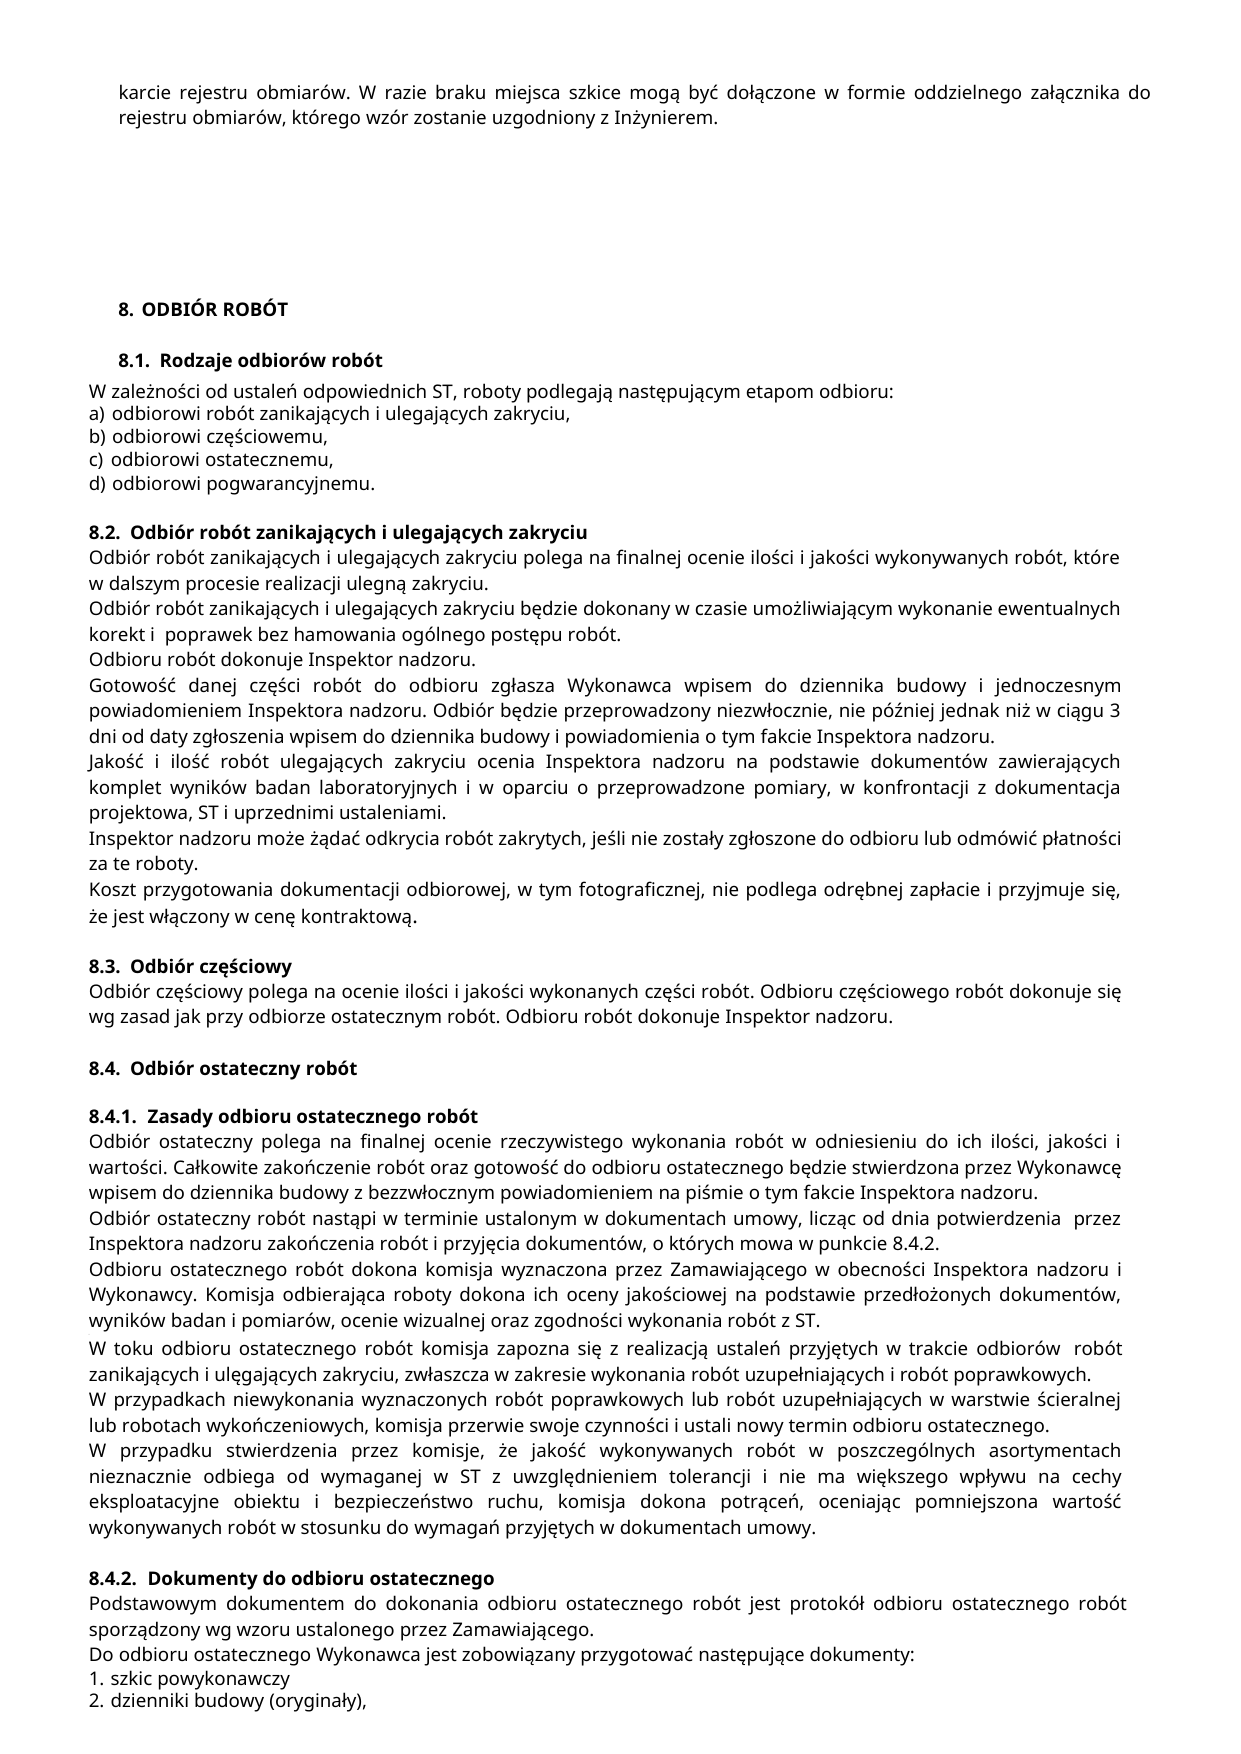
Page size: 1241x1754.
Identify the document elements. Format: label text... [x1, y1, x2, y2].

text Gotowość danej części robót do odbioru zgłasza Wykonawca wpisem do dziennika budowy i jednoczesnym powiadomieniem Inspektora nadzoru. Odbiór będzie przeprowadzony niezwłocznie, nie później jednak niż w ciągu 3 dni od daty zgłoszenia wpisem do dziennika budowy i powiadomienia o tym fakcie Inspektora nadzoru. [89, 672, 1122, 748]
text W przypadku stwierdzenia przez komisje, że jakość wykonywanych robót w poszczególnych asortymentach nieznacznie odbiega od wymaganej w ST z uwzględnieniem tolerancji i nie ma większego wpływu na cechy eksploatacyjne obiektu i bezpieczeństwo ruchu, komisja dokona potrąceń, oceniając pomniejszona wartość wykonywanych robót w stosunku do wymagań przyjętych w dokumentach umowy. [89, 1438, 1122, 1540]
text Koszt przygotowania dokumentacji odbiorowej, w tym fotograficznej, nie podlega odrębnej zapłacie i przyjmuje się, że jest włączony w cenę kontraktową. [89, 876, 1122, 930]
subtitle Odbiór częściowy [88, 956, 1180, 978]
list odbiorowi częściowemu, [88, 425, 1180, 448]
text Podstawowym dokumentem do dokonania odbioru ostatecznego robót jest protokół odbioru ostatecznego robót sporządzony wg wzoru ustalonego przez Zamawiającego. [89, 1591, 1127, 1642]
text W toku odbioru ostatecznego robót komisja zapozna się z realizacją ustaleń przyjętych w trakcie odbiorów robót zanikających i ulęgających zakryciu, zwłaszcza w zakresie wykonania robót uzupełniających i robót poprawkowych. [89, 1336, 1122, 1387]
list dzienniki budowy (oryginały), [88, 1690, 1180, 1712]
text Odbioru ostatecznego robót dokona komisja wyznaczona przez Zamawiającego w obecności Inspektora nadzoru i Wykonawcy. Komisja odbierająca roboty dokona ich oceny jakościowej na podstawie przedłożonych dokumentów, wyników badan i pomiarów, ocenie wizualnej oraz zgodności wykonania robót z ST. [89, 1256, 1122, 1333]
text Odbiór robót zanikających i ulegających zakryciu będzie dokonany w czasie umożliwiającym wykonanie ewentualnych korekt i poprawek bez hamowania ogólnego postępu robót. [89, 595, 1122, 646]
list odbiorowi ostatecznemu, [88, 448, 1180, 471]
text W przypadkach niewykonania wyznaczonych robót poprawkowych lub robót uzupełniających w warstwie ścieralnej lub robotach wykończeniowych, komisja przerwie swoje czynności i ustali nowy termin odbioru ostatecznego. [89, 1387, 1122, 1438]
text Odbioru robót dokonuje Inspektor nadzoru. [89, 646, 1180, 672]
text Jakość i ilość robót ulegających zakryciu ocenia Inspektora nadzoru na podstawie dokumentów zawierających komplet wyników badan laboratoryjnych i w oparciu o przeprowadzone pomiary, w konfrontacji z dokumentacja projektowa, ST i uprzednimi ustaleniami. [89, 748, 1122, 825]
list odbiorowi pogwarancyjnemu. [88, 471, 1180, 496]
list odbiorowi robót zanikających i ulegających zakryciu, [88, 403, 1180, 425]
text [118, 79, 1152, 130]
text W zależności od ustaleń odpowiednich ST, roboty podlegają następującym etapom odbioru: [89, 380, 1180, 403]
list Rodzaje odbiorów robót [118, 347, 1180, 372]
text Odbiór ostateczny robót nastąpi w terminie ustalonym w dokumentach umowy, licząc od dnia potwierdzenia przez Inspektora nadzoru zakończenia robót i przyjęcia dokumentów, o których mowa w punkcie 8.4.2. [89, 1205, 1122, 1256]
text Odbiór ostateczny polega na finalnej ocenie rzeczywistego wykonania robót w odniesieniu do ich ilości, jakości i wartości. Całkowite zakończenie robót oraz gotowość do odbioru ostatecznego będzie stwierdzona przez Wykonawcę wpisem do dziennika budowy z bezzwłocznym powiadomieniem na piśmie o tym fakcie Inspektora nadzoru. [89, 1128, 1122, 1205]
text Inspektor nadzoru może żądać odkrycia robót zakrytych, jeśli nie zostały zgłoszone do odbioru lub odmówić płatności za te roboty. [89, 825, 1122, 876]
subtitle Odbiór robót zanikających i ulegających zakryciu [88, 522, 1180, 544]
list Zasady odbioru ostatecznego robót [88, 1106, 1180, 1128]
text Odbiór robót zanikających i ulegających zakryciu polega na finalnej ocenie ilości i jakości wykonywanych robót, które w dalszym procesie realizacji ulegną zakryciu. [89, 544, 1122, 595]
text Do odbioru ostatecznego Wykonawca jest zobowiązany przygotować następujące dokumenty: [89, 1642, 1180, 1667]
text Odbiór częściowy polega na ocenie ilości i jakości wykonanych części robót. Odbioru częściowego robót dokonuje się wg zasad jak przy odbiorze ostatecznym robót. Odbioru robót dokonuje Inspektor nadzoru. [89, 978, 1122, 1029]
list szkic powykonawczy [88, 1667, 1180, 1690]
subtitle ODBIÓR ROBÓT [118, 296, 1180, 321]
subtitle Dokumenty do odbioru ostatecznego [88, 1565, 1180, 1591]
subtitle Odbiór ostateczny robót [88, 1055, 1180, 1080]
